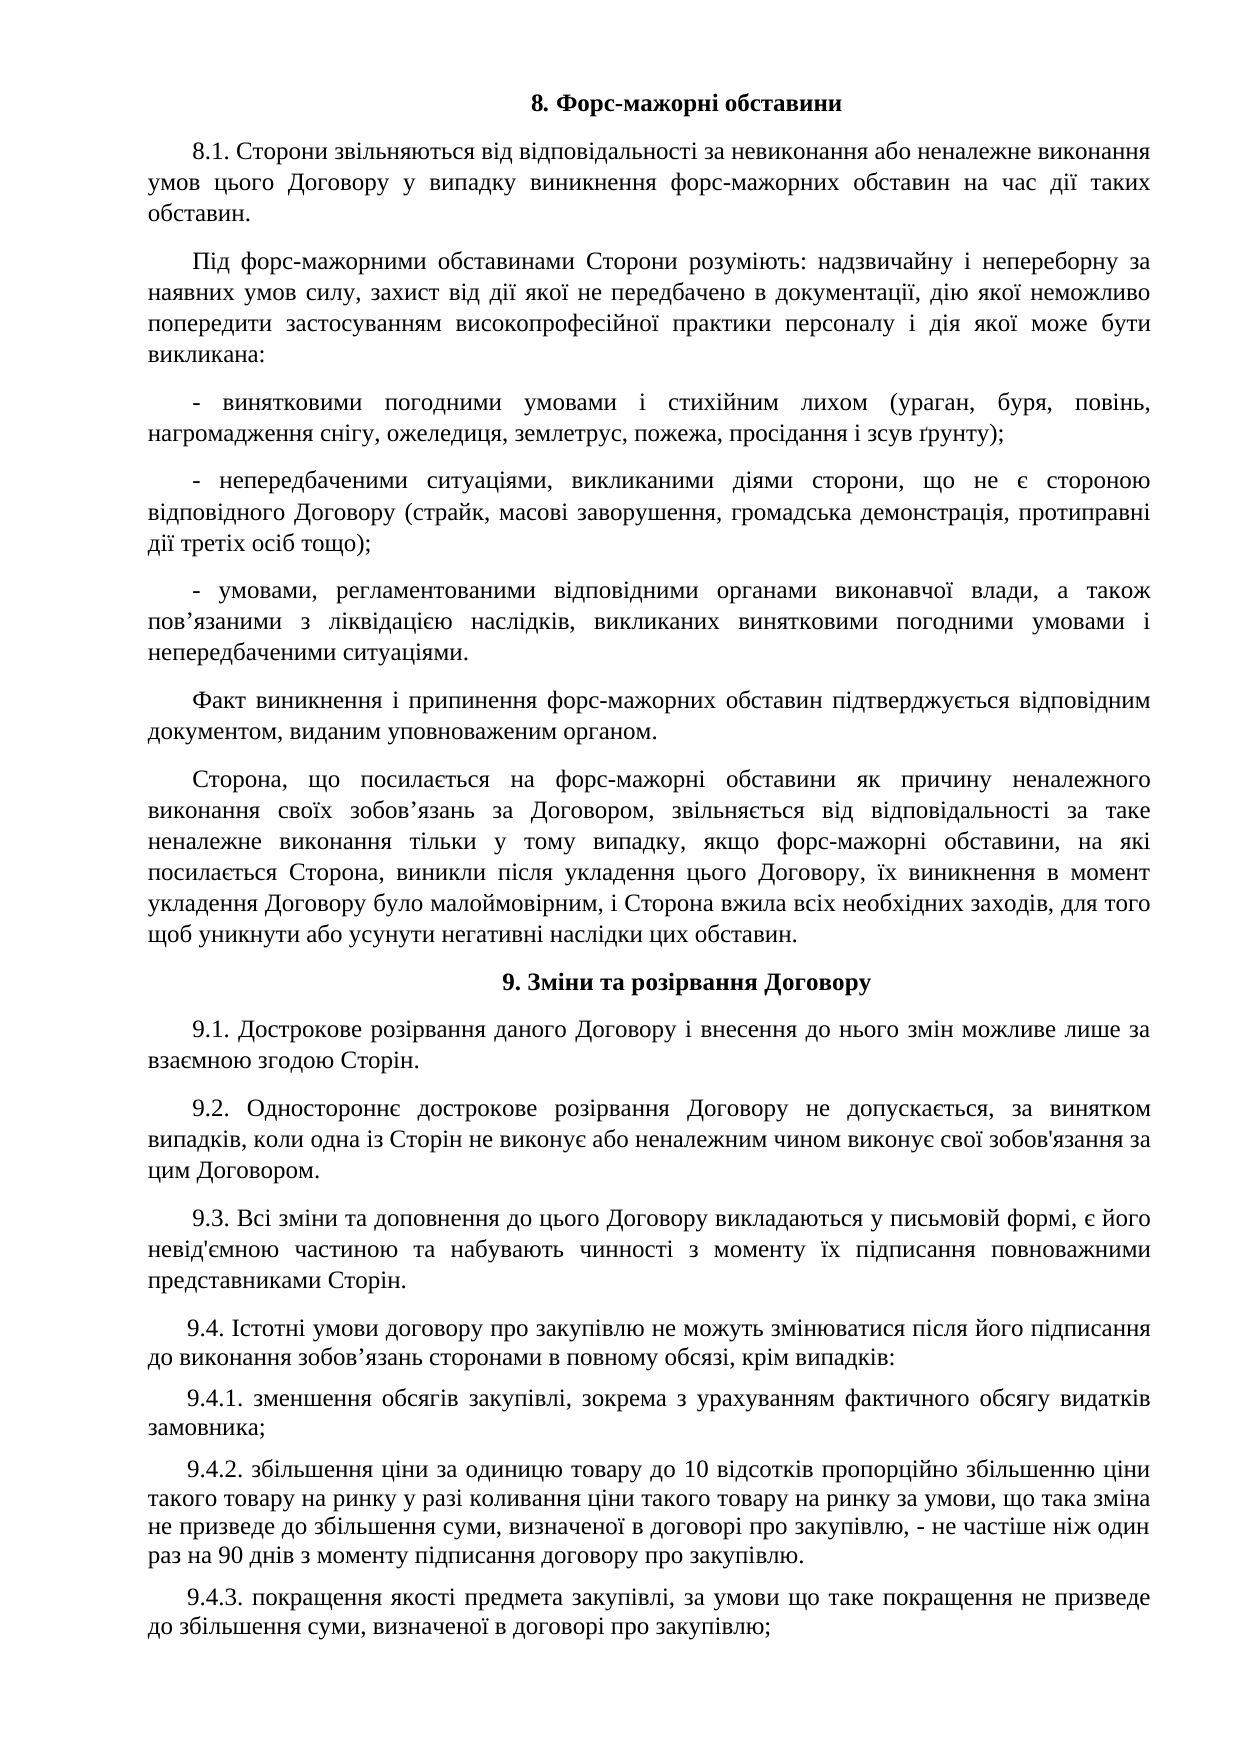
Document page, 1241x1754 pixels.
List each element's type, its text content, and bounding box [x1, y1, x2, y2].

text 9.2. Одностороннє дострокове розірвання Договору не допускається, за винятком випадків, коли одна із Сторін не виконує або неналежним чином виконує свої зобов'язання за цим Договором. [148, 1093, 1152, 1184]
text 9. Зміни та розірвання Договору [148, 967, 1152, 996]
text 8.1. Сторони звільняються від відповідальності за невиконання або неналежне виконання умов цього Договору у випадку виникнення форс-мажорних обставин на час дії таких обставин. [148, 136, 1152, 227]
text Під форс-мажорними обставинами Сторони розуміють: надзвичайну і непереборну за наявних умов силу, захист від дії якої не передбачено в документації, дію якої неможливо попередити застосуванням високопрофесійної практики персоналу і дія якої може бути викликана: [148, 246, 1152, 368]
text 8. Форс-мажорні обставини [148, 88, 1152, 117]
text - винятковими погодними умовами і стихійним лихом (ураган, буря, повінь, нагромадження снігу, ожеледиця, землетрус, пожежа, просідання і зсув ґрунту); [148, 387, 1152, 447]
text 9.4.2. збільшення ціни за одиницю товару до 10 відсотків пропорційно збільшенню ціни такого товару на ринку у разі коливання ціни такого товару на ринку за умови, що така зміна не призведе до збільшення суми, визначеної в договорі про закупівлю, - не частіше ніж один раз на 90 днів з моменту підписання договору про закупівлю. [148, 1454, 1152, 1569]
text Сторона, що посилається на форс-мажорні обставини як причину неналежного виконання своїх зобов’язань за Договором, звільняється від відповідальності за таке неналежне виконання тільки у тому випадку, якщо форс-мажорні обставини, на які посилається Сторона, виникли після укладення цього Договору, їх виникнення в момент укладення Договору було малоймовірним, і Сторона вжила всіх необхідних заходів, для того щоб уникнути або усунути негативні наслідки цих обставин. [148, 764, 1152, 948]
text 9.1. Дострокове розірвання даного Договору і внесення до нього змін можливе лише за взаємною згодою Сторін. [148, 1014, 1152, 1074]
text 9.4.1. зменшення обсягів закупівлі, зокрема з урахуванням фактичного обсягу видатків замовника; [148, 1383, 1152, 1441]
text Факт виникнення і припинення форс-мажорних обставин підтверджується відповідним документом, виданим уповноваженим органом. [148, 685, 1152, 745]
text 9.3. Всі зміни та доповнення до цього Договору викладаються у письмовій формі, є його невід'ємною частиною та набувають чинності з моменту їх підписання повноважними представниками Сторін. [148, 1203, 1152, 1294]
text - умовами, регламентованими відповідними органами виконавчої влади, а також пов’язаними з ліквідацією наслідків, викликаних винятковими погодними умовами і непередбаченими ситуаціями. [148, 575, 1152, 666]
text 9.4. Істотні умови договору про закупівлю не можуть змінюватися після його підписання до виконання зобов’язань сторонами в повному обсязі, крім випадків: [148, 1313, 1152, 1370]
text - непередбаченими ситуаціями, викликаними діями сторони, що не є стороною відповідного Договору (страйк, масові заворушення, громадська демонстрація, протиправні дії третіх осіб тощо); [148, 466, 1152, 556]
text 9.4.3. покращення якості предмета закупівлі, за умови що таке покращення не призведе до збільшення суми, визначеної в договорі про закупівлю; [148, 1582, 1152, 1639]
